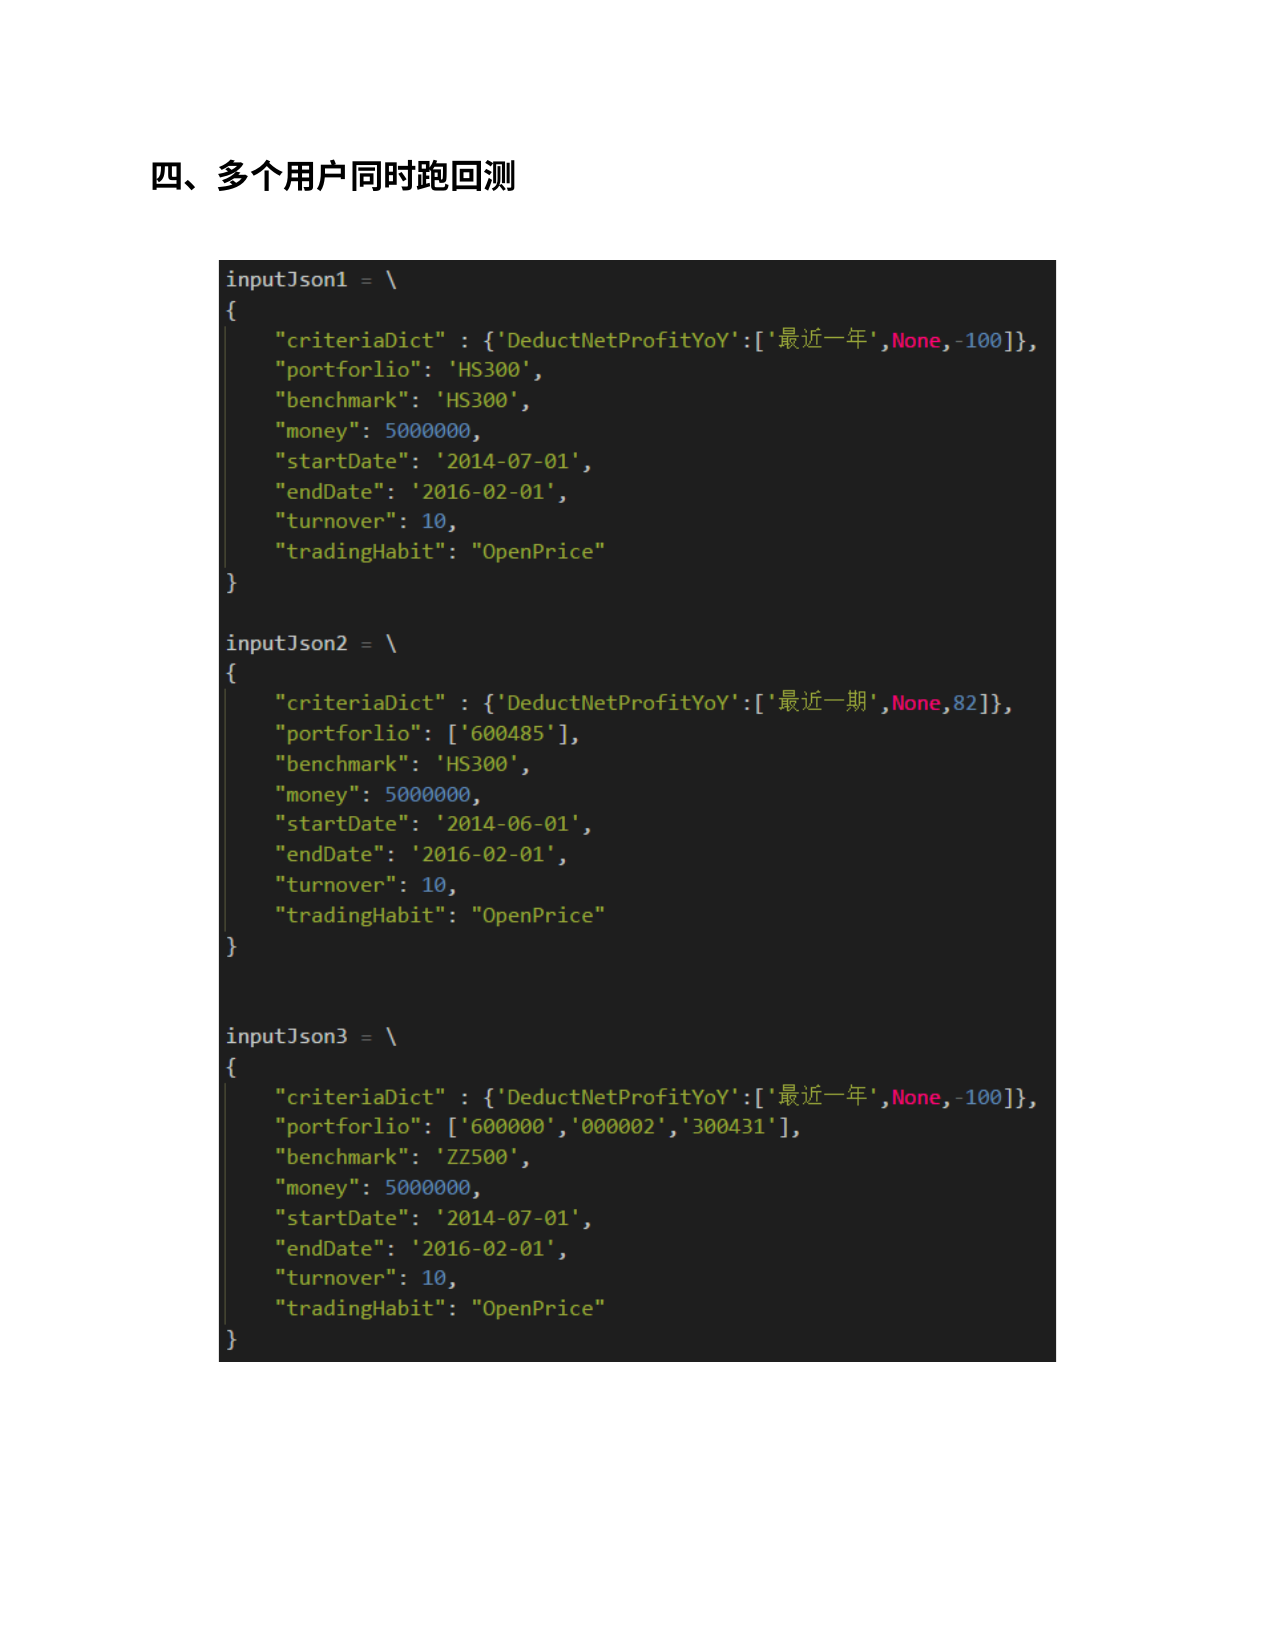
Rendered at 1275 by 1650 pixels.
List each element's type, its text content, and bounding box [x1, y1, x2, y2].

picture [218, 260, 1057, 1362]
subtitle 四、多个用户同时跑回测 [150, 150, 1125, 198]
